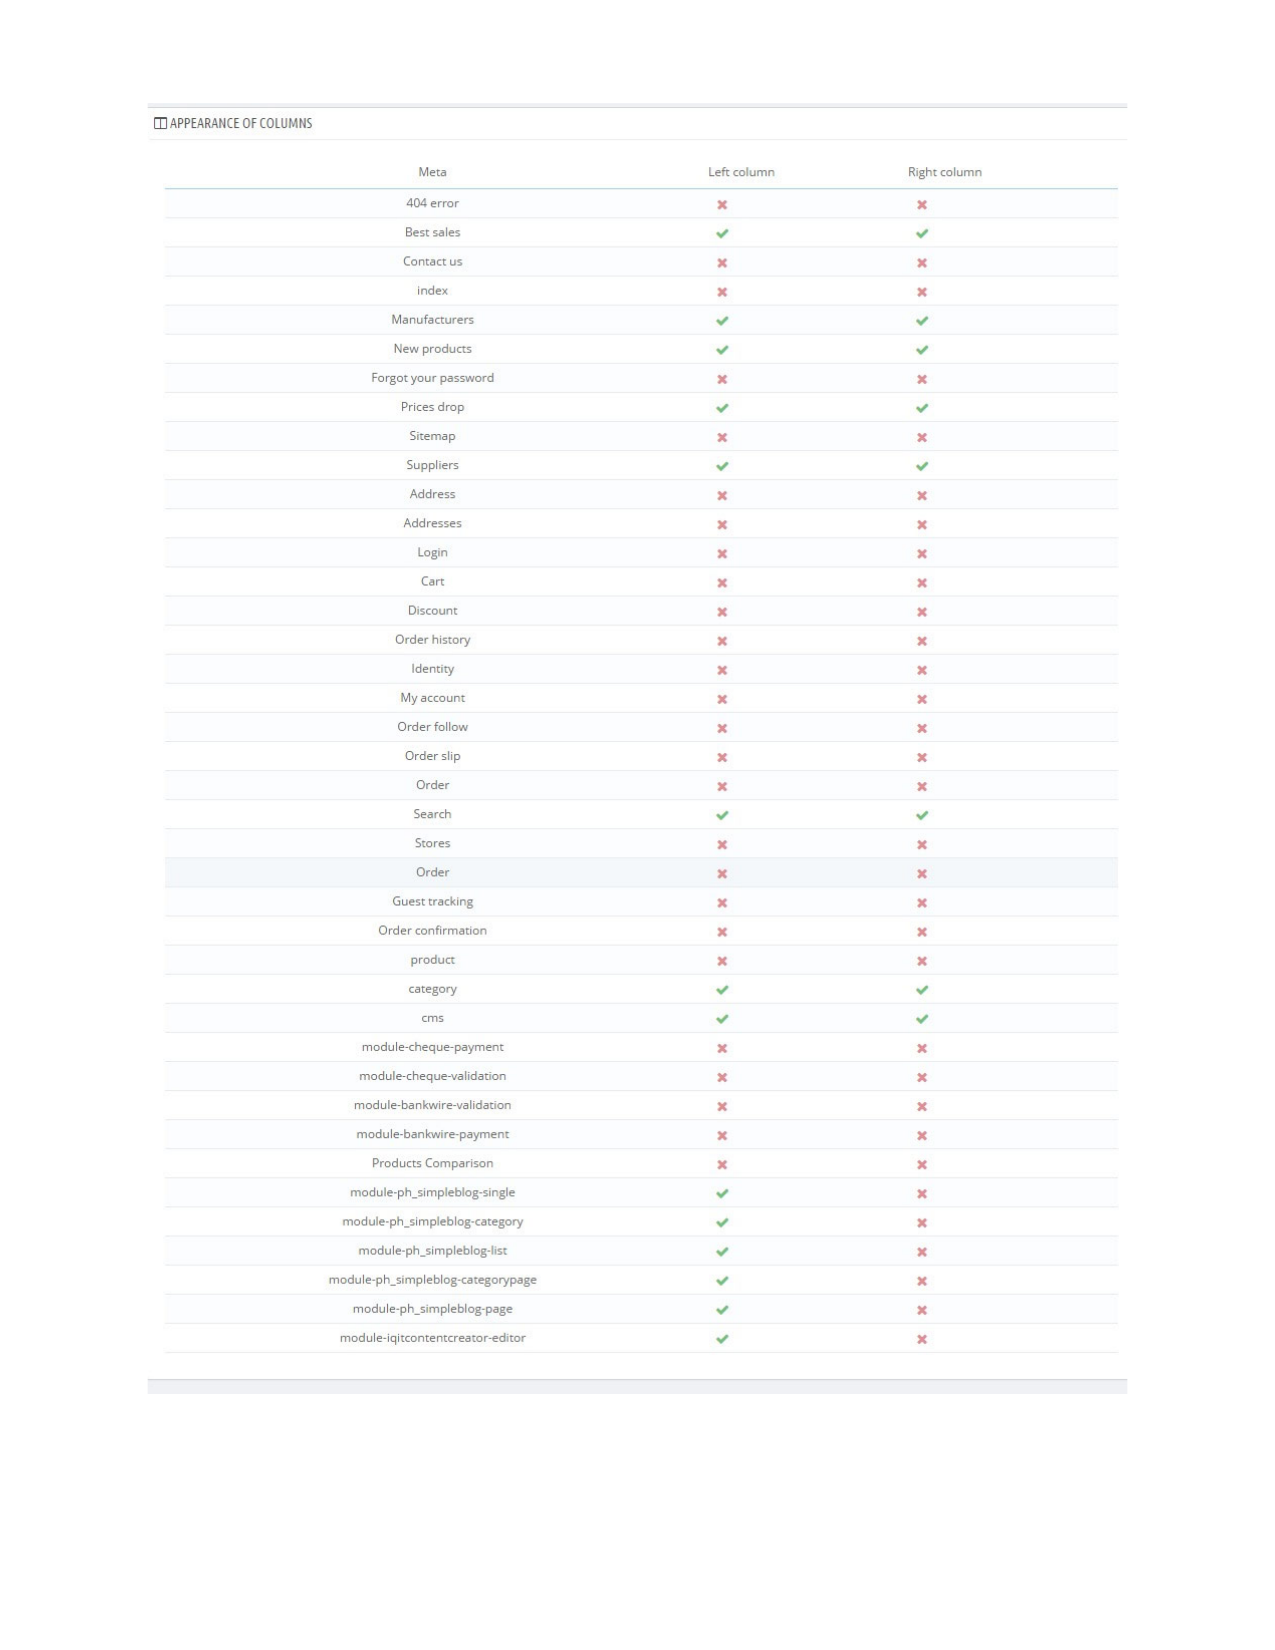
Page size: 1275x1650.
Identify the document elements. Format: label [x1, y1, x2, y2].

picture [147, 103, 1128, 1394]
